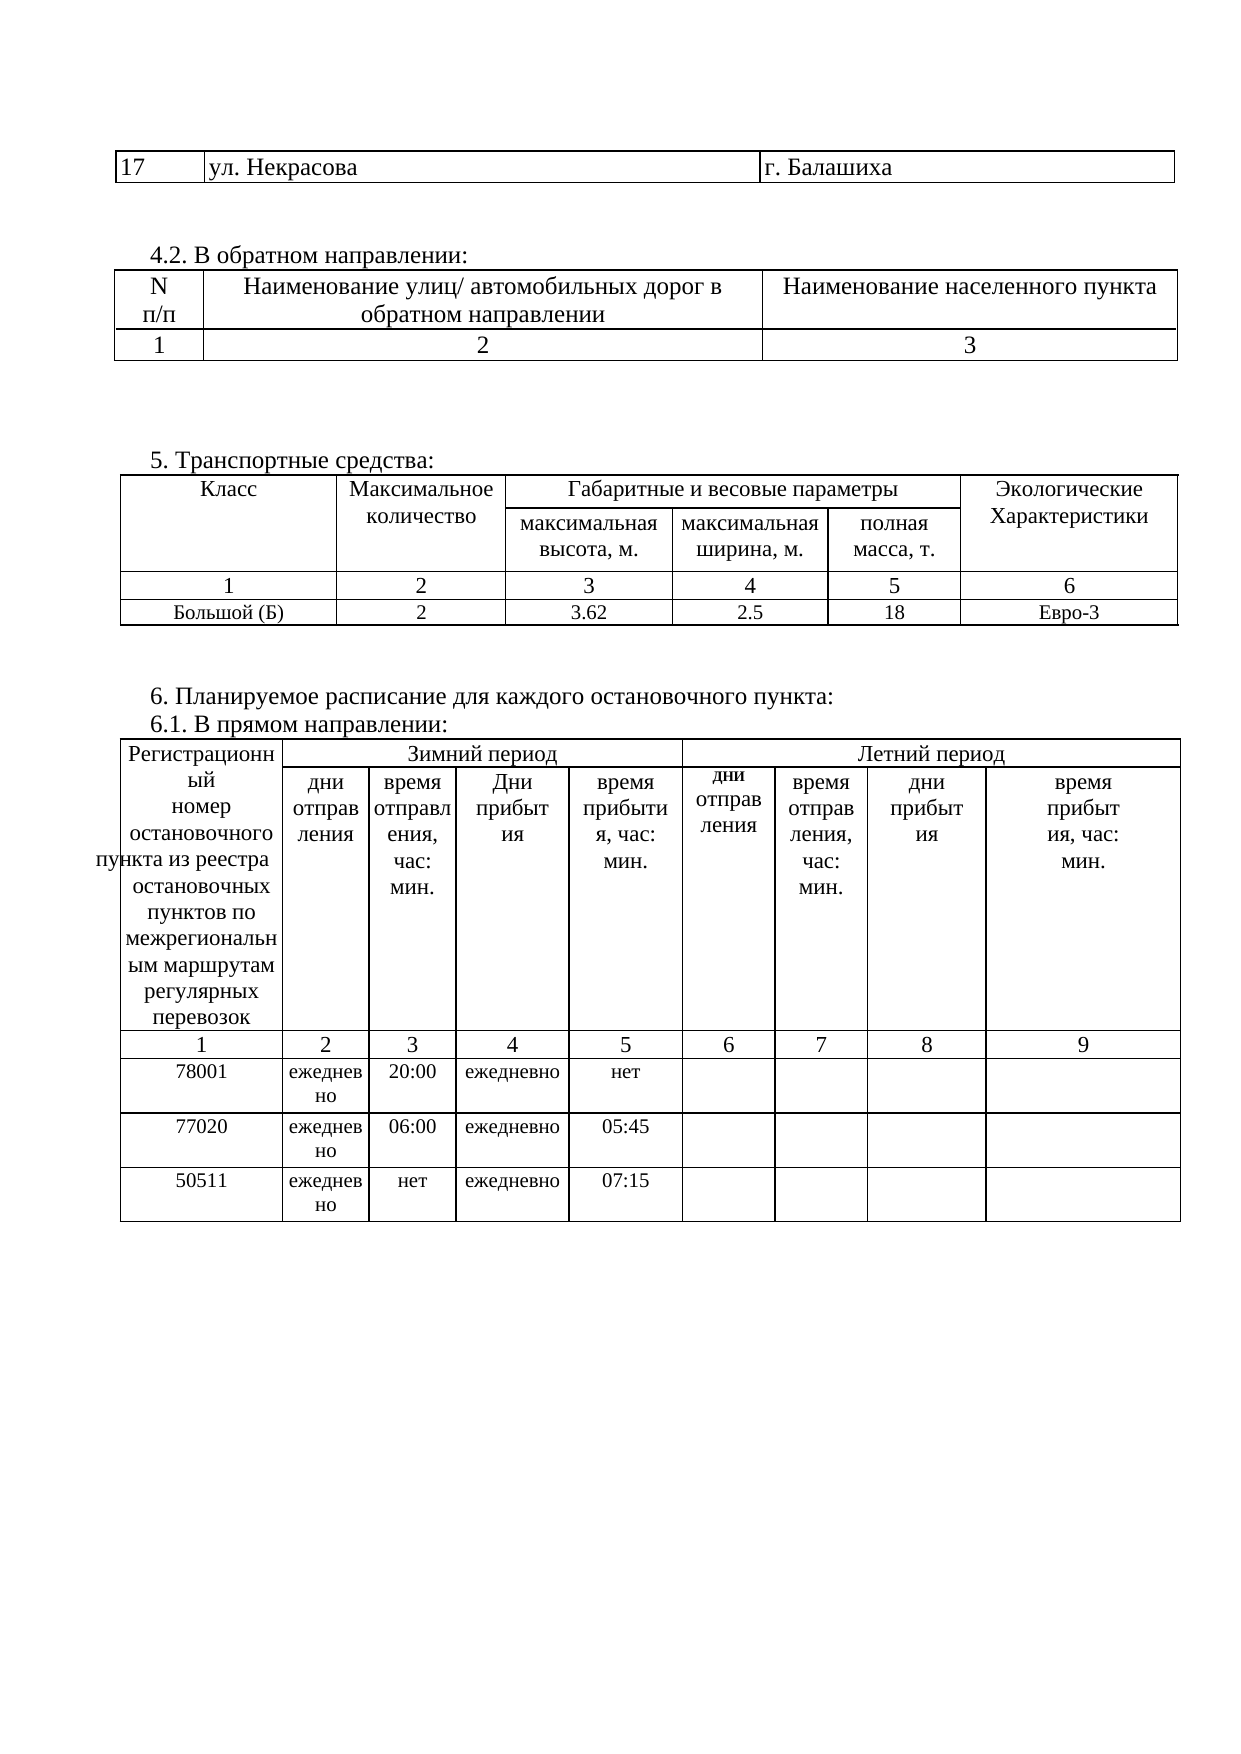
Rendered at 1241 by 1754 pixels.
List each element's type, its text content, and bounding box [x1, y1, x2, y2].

text 6.1. В прямом направлении: [150, 709, 1090, 738]
table_cell г. Балашиха [761, 152, 1174, 181]
table_cell 17 [117, 152, 204, 181]
table_cell 78001 [121, 1059, 282, 1112]
table_cell 5 [570, 1031, 682, 1058]
table_cell максимальная ширина, м. [673, 509, 827, 571]
table_cell 1 [121, 1031, 282, 1058]
table_cell 2.5 [673, 600, 827, 624]
table_header Экологические Характеристики [961, 476, 1177, 571]
table_cell 2 [337, 600, 505, 624]
table_cell 77020 [121, 1114, 282, 1166]
table_cell 8 [868, 1031, 985, 1058]
table_cell ежедневно [283, 1168, 368, 1221]
table_cell Дни прибыт ия [457, 768, 568, 1030]
table_cell 4 [673, 572, 827, 598]
table_cell 1 [115, 329, 203, 360]
table_cell время прибыти я, час: мин. [570, 768, 682, 1030]
table_cell 07:15 [570, 1168, 682, 1221]
table_cell ежедневно [283, 1114, 368, 1166]
table_cell [987, 1114, 1180, 1166]
table_cell ежедневно [457, 1168, 568, 1221]
table_cell 3 [370, 1031, 455, 1058]
table_cell 3 [506, 572, 672, 598]
table_cell 1 [121, 572, 336, 598]
table_cell Большой (Б) [121, 600, 336, 624]
table_cell дни отправ ления [283, 768, 368, 1030]
table_cell 6 [961, 572, 1177, 598]
table_cell 2 [337, 572, 505, 598]
table_cell [776, 1114, 867, 1166]
text 6. Планируемое расписание для каждого остановочного пункта: [150, 681, 1090, 709]
table_cell 5 [829, 572, 960, 598]
table_cell время отправл ения, час: мин. [370, 768, 455, 1030]
table_header N п/п [115, 271, 203, 328]
table_cell ДНИ отправ ления [683, 768, 774, 1030]
table_cell 06:00 [370, 1114, 455, 1166]
table_cell 9 [987, 1031, 1180, 1058]
table_header Класс [121, 476, 336, 571]
table_cell ул. Некрасова [205, 152, 759, 181]
table_header Наименование улиц/ автомобильных дорог в обратном направлении [204, 271, 762, 328]
table_cell 50511 [121, 1168, 282, 1221]
table_cell 6 [683, 1031, 774, 1058]
table_cell [776, 1059, 867, 1112]
table_cell нет [570, 1059, 682, 1112]
table_cell [868, 1114, 985, 1166]
table_cell 20:00 [370, 1059, 455, 1112]
table_cell [987, 1059, 1180, 1112]
table_cell 7 [776, 1031, 867, 1058]
table_cell [776, 1168, 867, 1221]
text 5. Транспортные средства: [150, 445, 1090, 474]
table_cell ежедневно [457, 1059, 568, 1112]
table_cell 2 [283, 1031, 368, 1058]
table_cell [987, 1168, 1180, 1221]
table_cell 3.62 [506, 600, 672, 624]
table_cell [868, 1059, 985, 1112]
table_cell 05:45 [570, 1114, 682, 1166]
table_cell максимальная высота, м. [506, 509, 672, 571]
table_header Зимний период [283, 740, 682, 766]
text 4.2. В обратном направлении: [150, 241, 1090, 269]
table_cell дни прибыт ия [868, 768, 985, 1030]
table_cell полная масса, т. [829, 509, 960, 571]
table_cell 4 [457, 1031, 568, 1058]
table_cell ежедневно [457, 1114, 568, 1166]
table_header Габаритные и весовые параметры [506, 476, 960, 507]
table_header Летний период [683, 740, 1180, 766]
table_cell ежедневно [283, 1059, 368, 1112]
table_cell [868, 1168, 985, 1221]
table_cell нет [370, 1168, 455, 1221]
table_cell [683, 1168, 774, 1221]
table_cell 2 [204, 330, 762, 360]
table_header Регистрационный номер остановочного пункта из реестра остановочных пунктов по межрегиональным маршрутам регулярных перевозок [121, 740, 282, 1030]
table_cell [683, 1059, 774, 1112]
table_header Наименование населенного пункта [763, 271, 1177, 328]
table_cell [683, 1114, 774, 1166]
table_cell Евро-3 [961, 600, 1177, 624]
table_cell время прибыт ия, час: мин. [987, 768, 1180, 1030]
table_cell время отправ ления, час: мин. [776, 768, 867, 1030]
table_cell 18 [829, 600, 960, 624]
table_header Максимальное количество [337, 476, 505, 571]
table_cell 3 [763, 328, 1177, 360]
